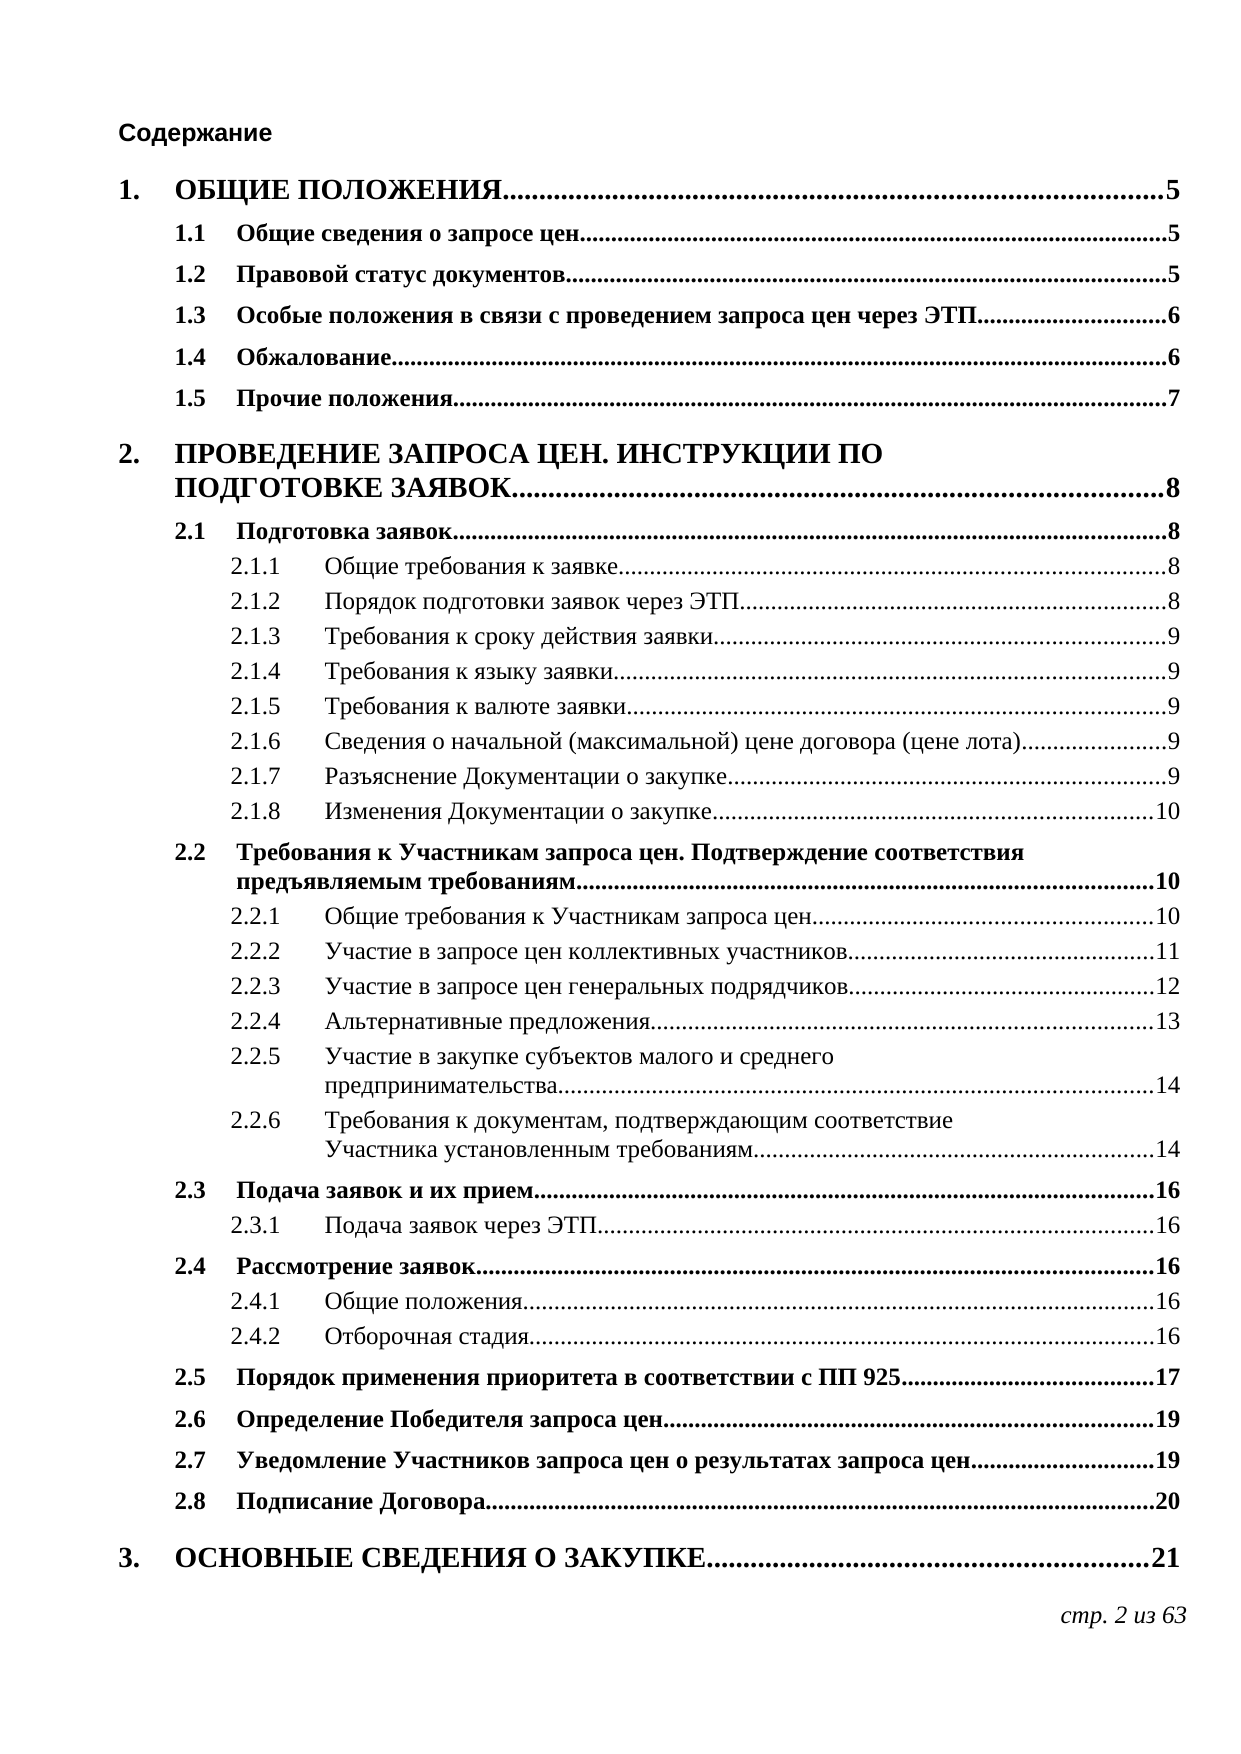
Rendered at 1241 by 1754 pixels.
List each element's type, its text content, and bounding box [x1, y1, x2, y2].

text 2.1 Подготовка заявок 8 [174, 516, 1093, 545]
text 2.2.3 Участие в запросе цен генеральных подрядчиков 12 [230, 971, 1063, 1000]
text 2.2.4 Альтернативные предложения 13 [230, 1006, 1063, 1035]
text 2.2.5 Участие в закупке субъектов малого и среднего предпринимательства 14 [230, 1041, 1063, 1099]
text 2.8 Подписание Договора 20 [174, 1486, 1093, 1515]
text 2.7 Уведомление Участников запроса цен о результатах запроса цен 19 [174, 1445, 1093, 1474]
text 2.4.1 Общие положения 16 [230, 1286, 1063, 1315]
text 3. ОСНОВНЫЕ СВЕДЕНИЯ О ЗАКУПКЕ 21 [118, 1540, 1063, 1573]
text 2.2 Требования к Участникам запроса цен. Подтверждение соответствия предъявляемым требованиям 10 [174, 837, 1093, 895]
text 2.4 Рассмотрение заявок 16 [174, 1251, 1093, 1280]
text 2.2.1 Общие требования к Участникам запроса цен 10 [230, 901, 1063, 930]
text 1.1 Общие сведения о запросе цен 5 [174, 218, 1093, 247]
text 1.4 Обжалование 6 [174, 342, 1093, 370]
text 2.1.4 Требования к языку заявки 9 [230, 656, 1063, 685]
text Содержание [118, 118, 1181, 147]
text 2.1.6 Сведения о начальной (максимальной) цене договора (цене лота) 9 [230, 726, 1063, 755]
text 2.1.2 Порядок подготовки заявок через ЭТП 8 [230, 586, 1063, 615]
text 1.3 Особые положения в связи с проведением запроса цен через ЭТП 6 [174, 300, 1093, 329]
text 2.6 Определение Победителя запроса цен 19 [174, 1404, 1093, 1432]
text 2.4.2 Отборочная стадия 16 [230, 1321, 1063, 1350]
text 1.2 Правовой статус документов 5 [174, 259, 1093, 288]
text 2.3.1 Подача заявок через ЭТП 16 [230, 1210, 1063, 1239]
text 2.1.3 Требования к сроку действия заявки 9 [230, 621, 1063, 650]
text 1. Общие положения 5 [118, 172, 1063, 205]
text 2.5 Порядок применения приоритета в соответствии с ПП 925 17 [174, 1362, 1093, 1391]
text 2. Проведение запроса цен. Инструкции по подготовке заявок 8 [118, 437, 1063, 504]
text 2.1.1 Общие требования к заявке 8 [230, 551, 1063, 580]
text 1.5 Прочие положения 7 [174, 383, 1093, 412]
text 2.3 Подача заявок и их прием 16 [174, 1175, 1093, 1204]
text 2.1.7 Разъяснение Документации о закупке 9 [230, 761, 1063, 790]
text 2.2.6 Требования к документам, подтверждающим соответствие Участника установленным требованиям 14 [230, 1105, 1063, 1162]
text 2.2.2 Участие в запросе цен коллективных участников 11 [230, 936, 1063, 965]
text 2.1.5 Требования к валюте заявки 9 [230, 691, 1063, 720]
text 2.1.8 Изменения Документации о закупке 10 [230, 796, 1063, 825]
